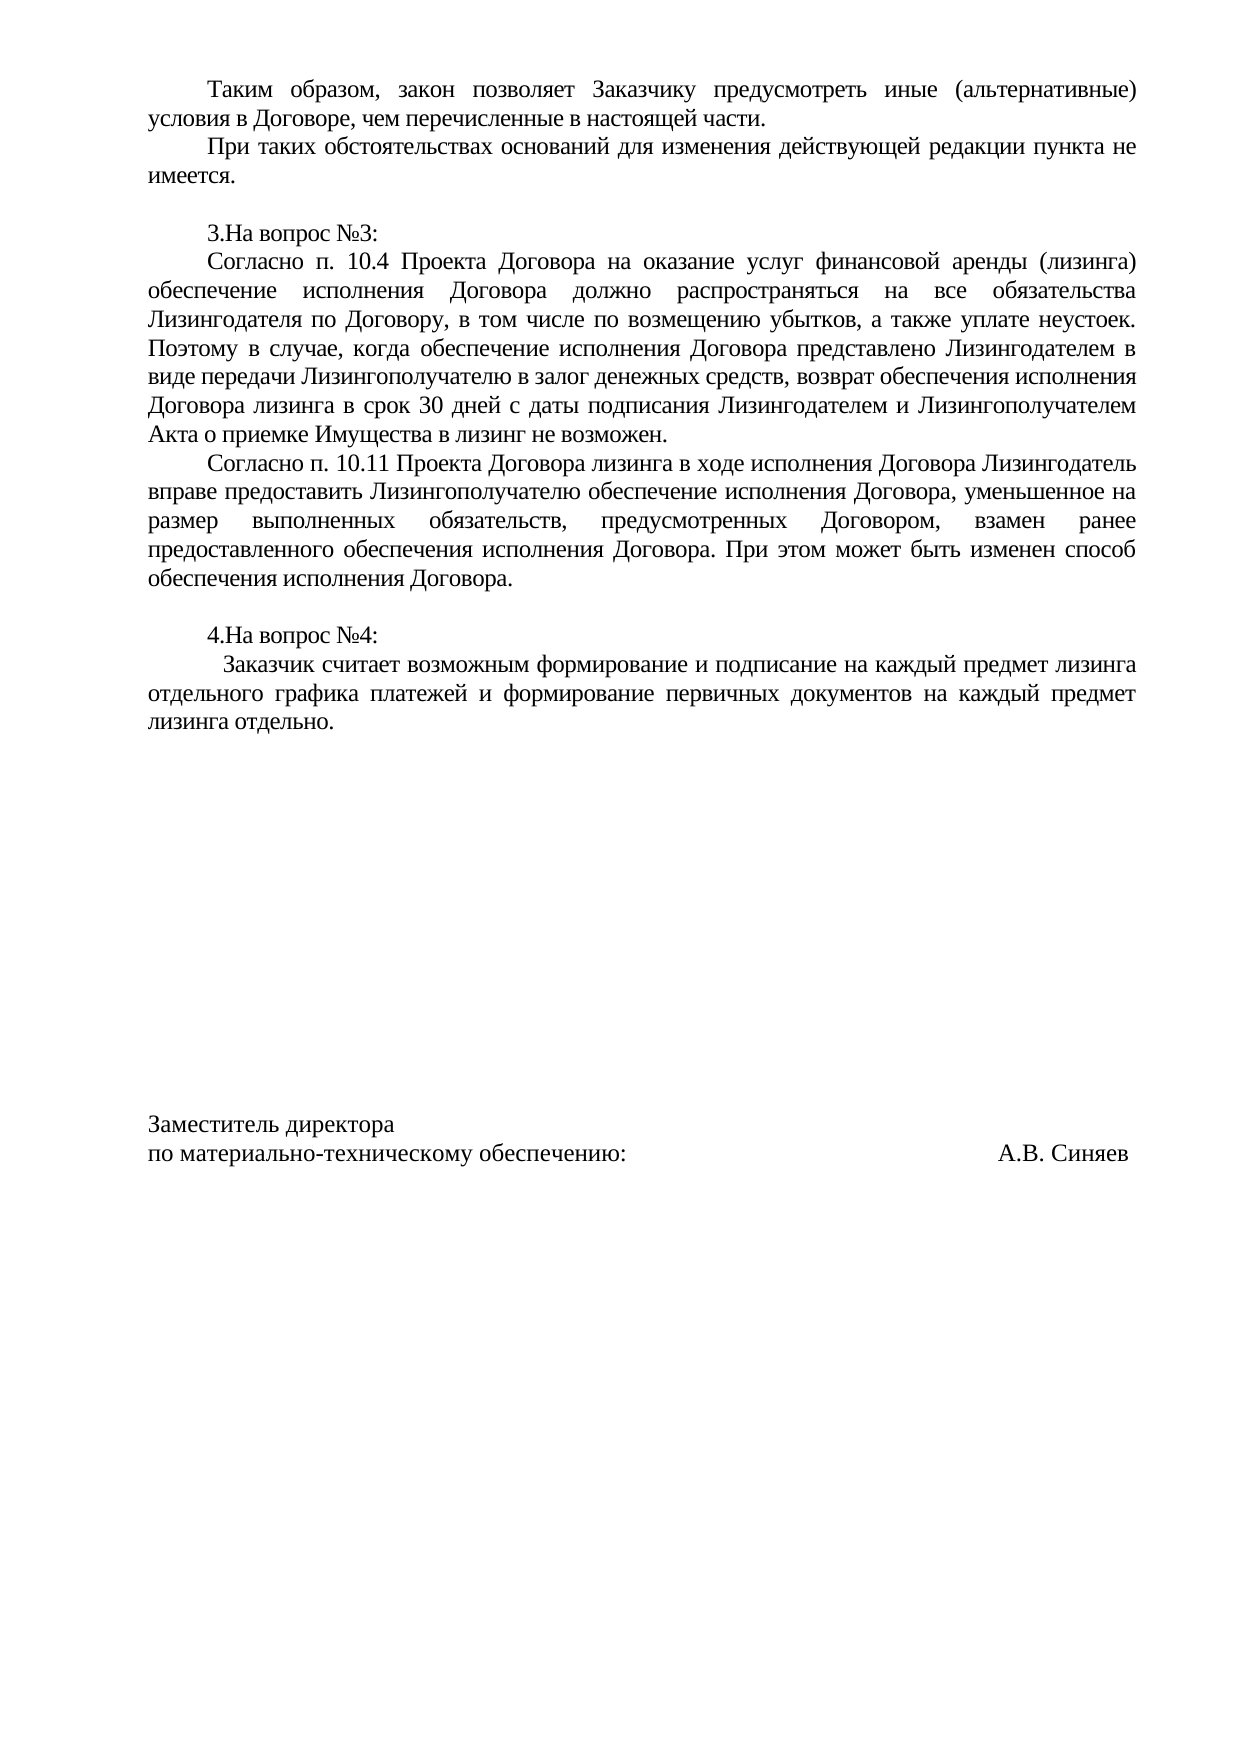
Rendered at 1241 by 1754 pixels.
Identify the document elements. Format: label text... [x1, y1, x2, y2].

text Таким образом, закон позволяет Заказчику предусмотреть иные (альтернативные) условия в Договоре, чем перечисленные в настоящей части. [148, 74, 1137, 131]
text При таких обстоятельствах оснований для изменения действующей редакции пункта не имеется. [148, 131, 1137, 189]
text 4.На вопрос №4: [148, 620, 1137, 649]
text Заказчик считает возможным формирование и подписание на каждый предмет лизинга отдельного графика платежей и формирование первичных документов на каждый предмет лизинга отдельно. [148, 649, 1137, 735]
text Согласно п. 10.4 Проекта Договора на оказание услуг финансовой аренды (лизинга) обеспечение исполнения Договора должно распространяться на все обязательства Лизингодателя по Договору, в том числе по возмещению убытков, а также уплате неустоек. Поэтому в случае, когда обеспечение исполнения Договора представлено Лизингодателем в виде передачи Лизингополучателю в залог денежных средств, возврат обеспечения исполнения Договора лизинга в срок 30 дней с даты подписания Лизингодателем и Лизингополучателем Акта о приемке Имущества в лизинг не возможен. [148, 246, 1137, 448]
text Заместитель директора [148, 1109, 1137, 1138]
text 3.На вопрос №3: [148, 218, 1137, 246]
text Согласно п. 10.11 Проекта Договора лизинга в ходе исполнения Договора Лизингодатель вправе предоставить Лизингополучателю обеспечение исполнения Договора, уменьшенное на размер выполненных обязательств, предусмотренных Договором, взамен ранее предоставленного обеспечения исполнения Договора. При этом может быть изменен способ обеспечения исполнения Договора. [148, 448, 1137, 591]
text по материально-техническому обеспечению: А.В. Синяев [148, 1138, 1137, 1166]
